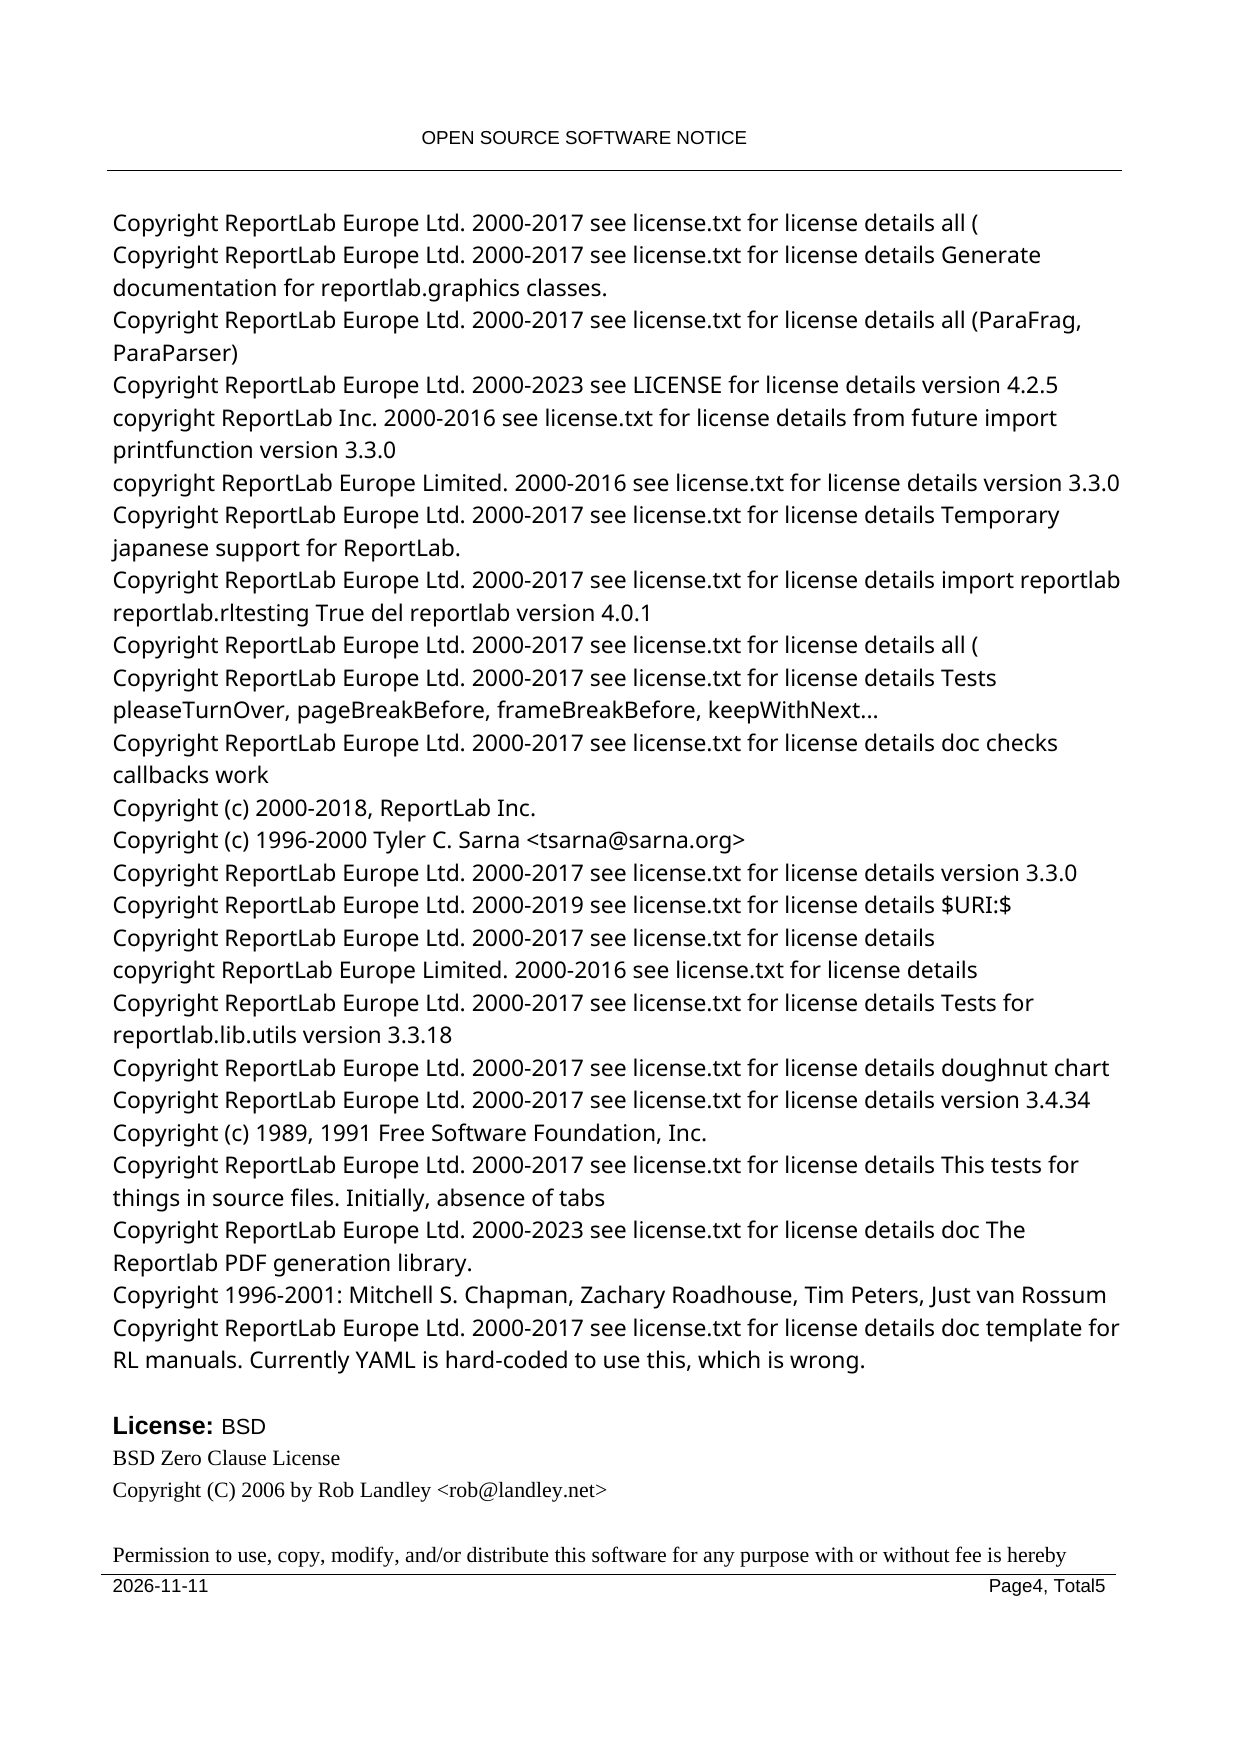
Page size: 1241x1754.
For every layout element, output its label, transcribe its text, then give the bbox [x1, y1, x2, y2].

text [112, 206, 1128, 1409]
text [112, 1441, 1128, 1571]
text License: BSD [112, 1409, 1128, 1441]
